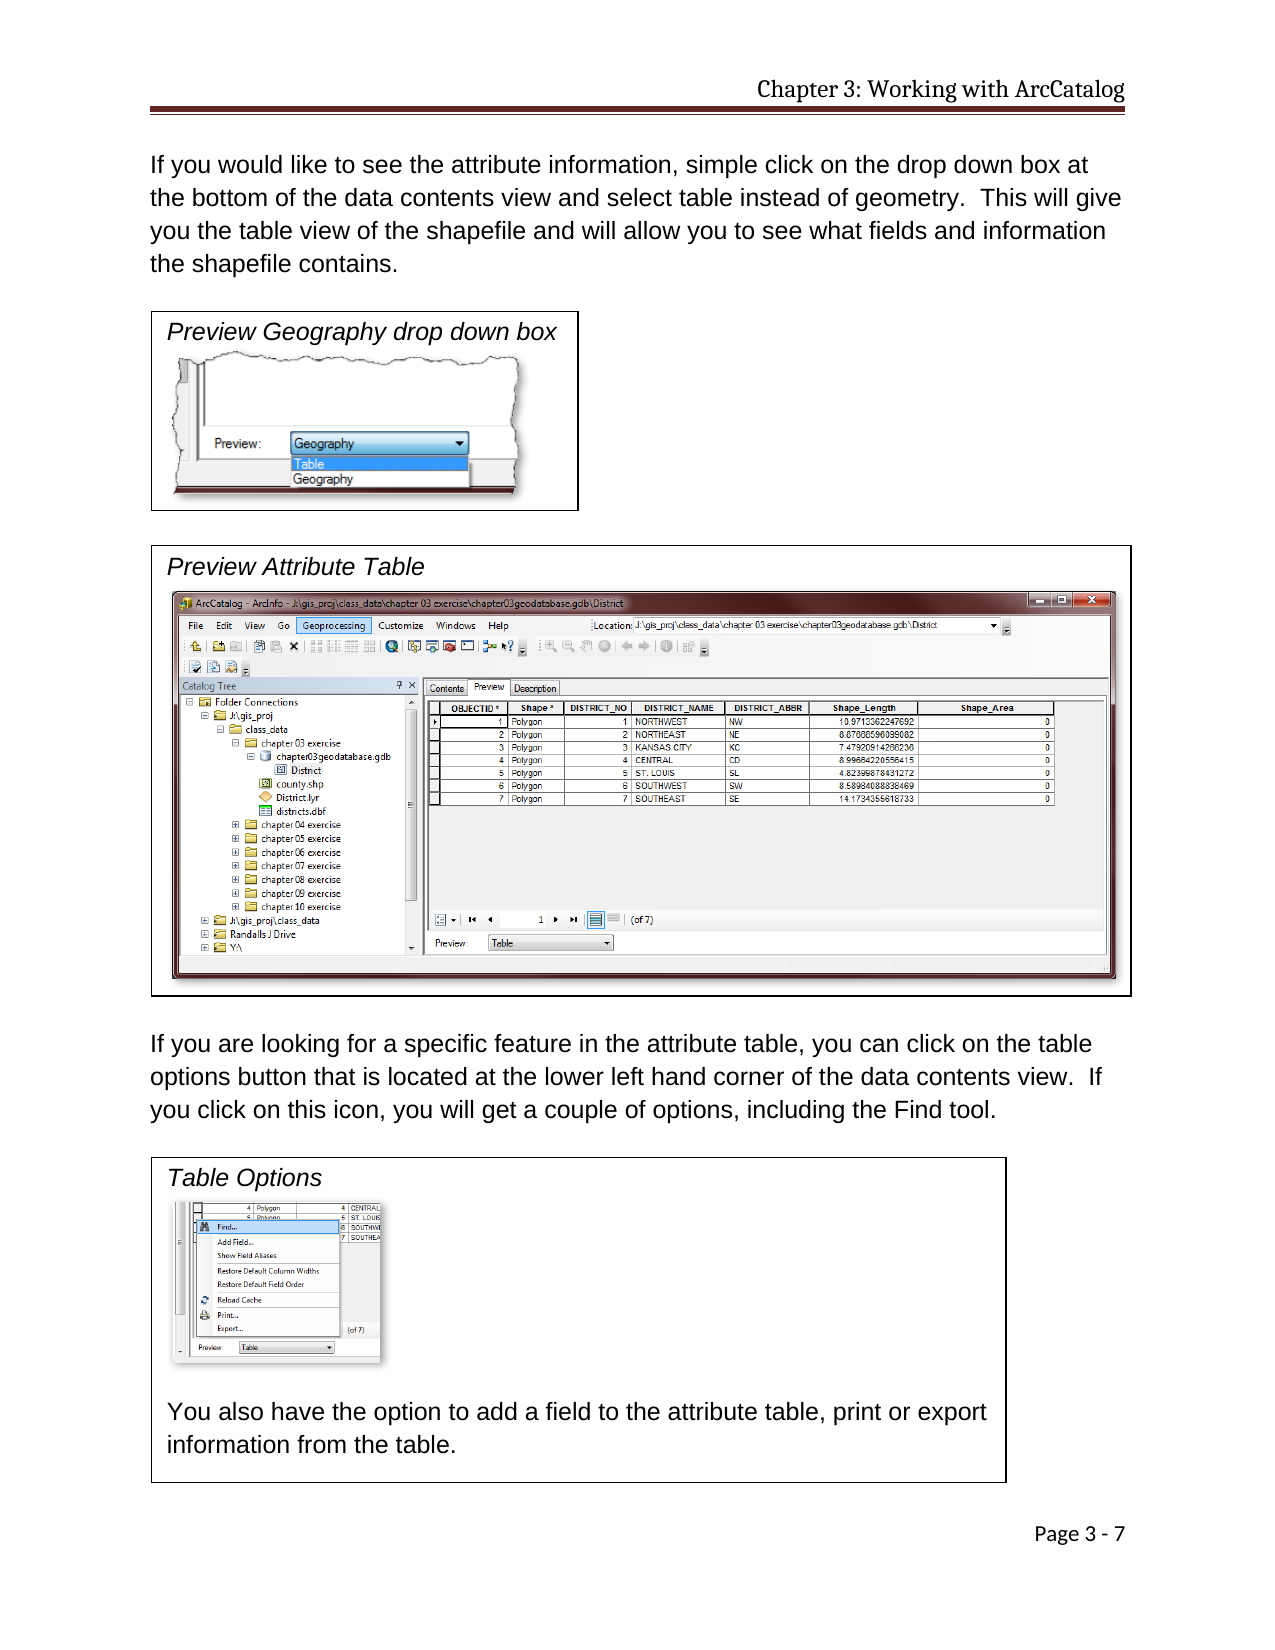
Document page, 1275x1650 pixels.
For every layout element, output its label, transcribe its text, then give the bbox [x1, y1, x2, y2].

picture [172, 350, 520, 494]
picture [172, 591, 1116, 979]
picture [172, 1202, 380, 1363]
text If you would like to see the attribute information, simple click on the drop down box at the bottom of the data contents view and select table instead of geometry. This will give you the table view of the shapefile and will allow you to see what fields and information the shapefile contains. [150, 150, 1125, 278]
text If you are looking for a specific feature in the attribute table, you can click on the table options button that is located at the lower left hand corner of the data contents view. If you click on this icon, you will get a couple of options, including the Find tool. [150, 1029, 1125, 1124]
